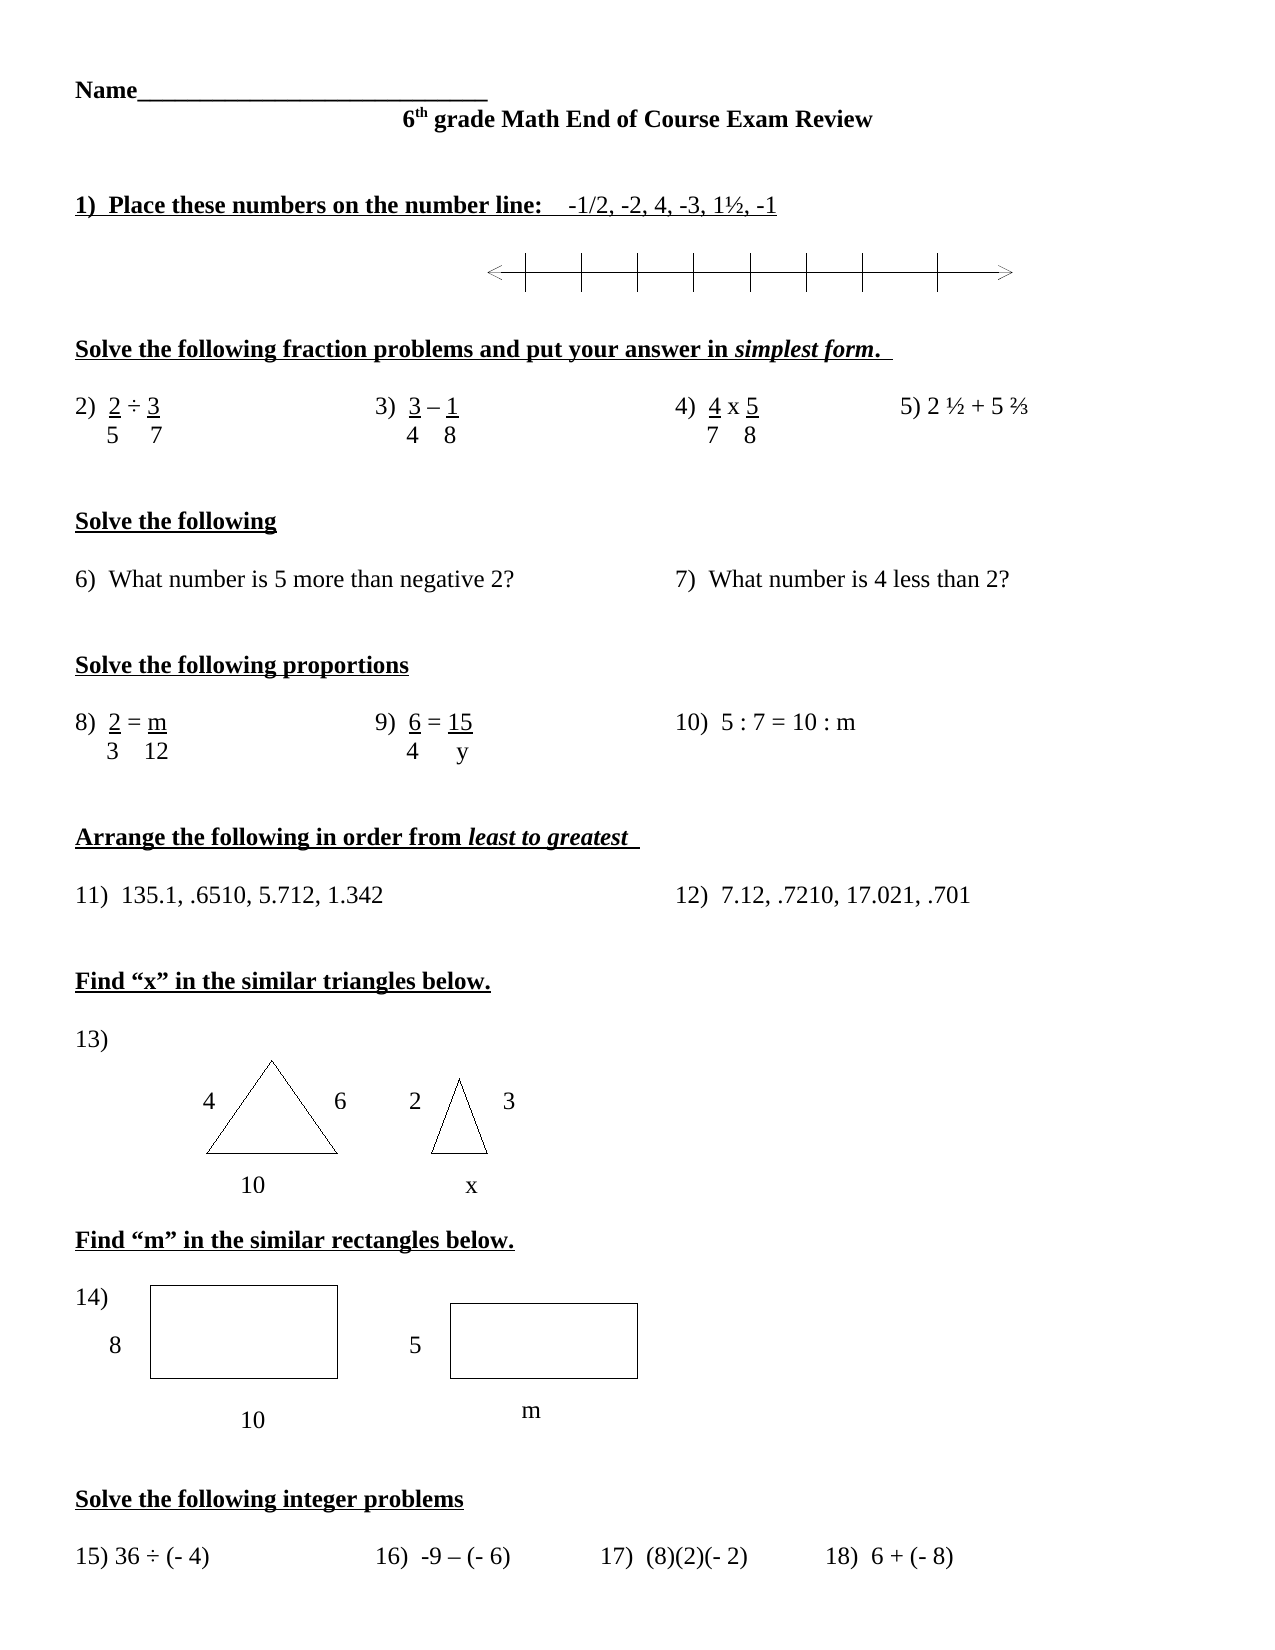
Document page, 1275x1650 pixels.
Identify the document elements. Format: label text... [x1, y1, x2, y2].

text 5 7 4 8 7 8 [75, 420, 1200, 449]
text Solve the following [75, 506, 1200, 535]
text 6) What number is 5 more than negative 2? 7) What number is 4 less than 2? [75, 564, 1200, 592]
text Solve the following integer problems [75, 1484, 1200, 1512]
text 13) [75, 1024, 1200, 1052]
text 3 12 4 y [75, 736, 1200, 765]
text 1) Place these numbers on the number line: -1/2, -2, 4, -3, 1½, -1 [75, 190, 1200, 219]
text Solve the following fraction problems and put your answer in simplest form. [75, 334, 1200, 362]
text 2) 2 ÷ 3 3) 3 – 1 4) 4 x 5 5) 2 ½ + 5 ⅔ [75, 391, 1200, 420]
text Find “m” in the similar rectangles below. [75, 1225, 1200, 1254]
text Arrange the following in order from least to greatest [75, 822, 1200, 851]
text Name____________________________ [75, 75, 1200, 104]
text 8) 2 = m 9) 6 = 15 10) 5 : 7 = 10 : m [75, 707, 1200, 736]
text Solve the following proportions [75, 650, 1200, 679]
text Find “x” in the similar triangles below. [75, 966, 1200, 995]
text 14) [75, 1282, 1200, 1311]
text 6th grade Math End of Course Exam Review [75, 104, 1200, 132]
text 15) 36 ÷ (- 4) 16) -9 – (- 6) 17) (8)(2)(- 2) 18) 6 + (- 8) [75, 1541, 1200, 1570]
text 11) 135.1, .6510, 5.712, 1.342 12) 7.12, .7210, 17.021, .701 [75, 880, 1200, 909]
